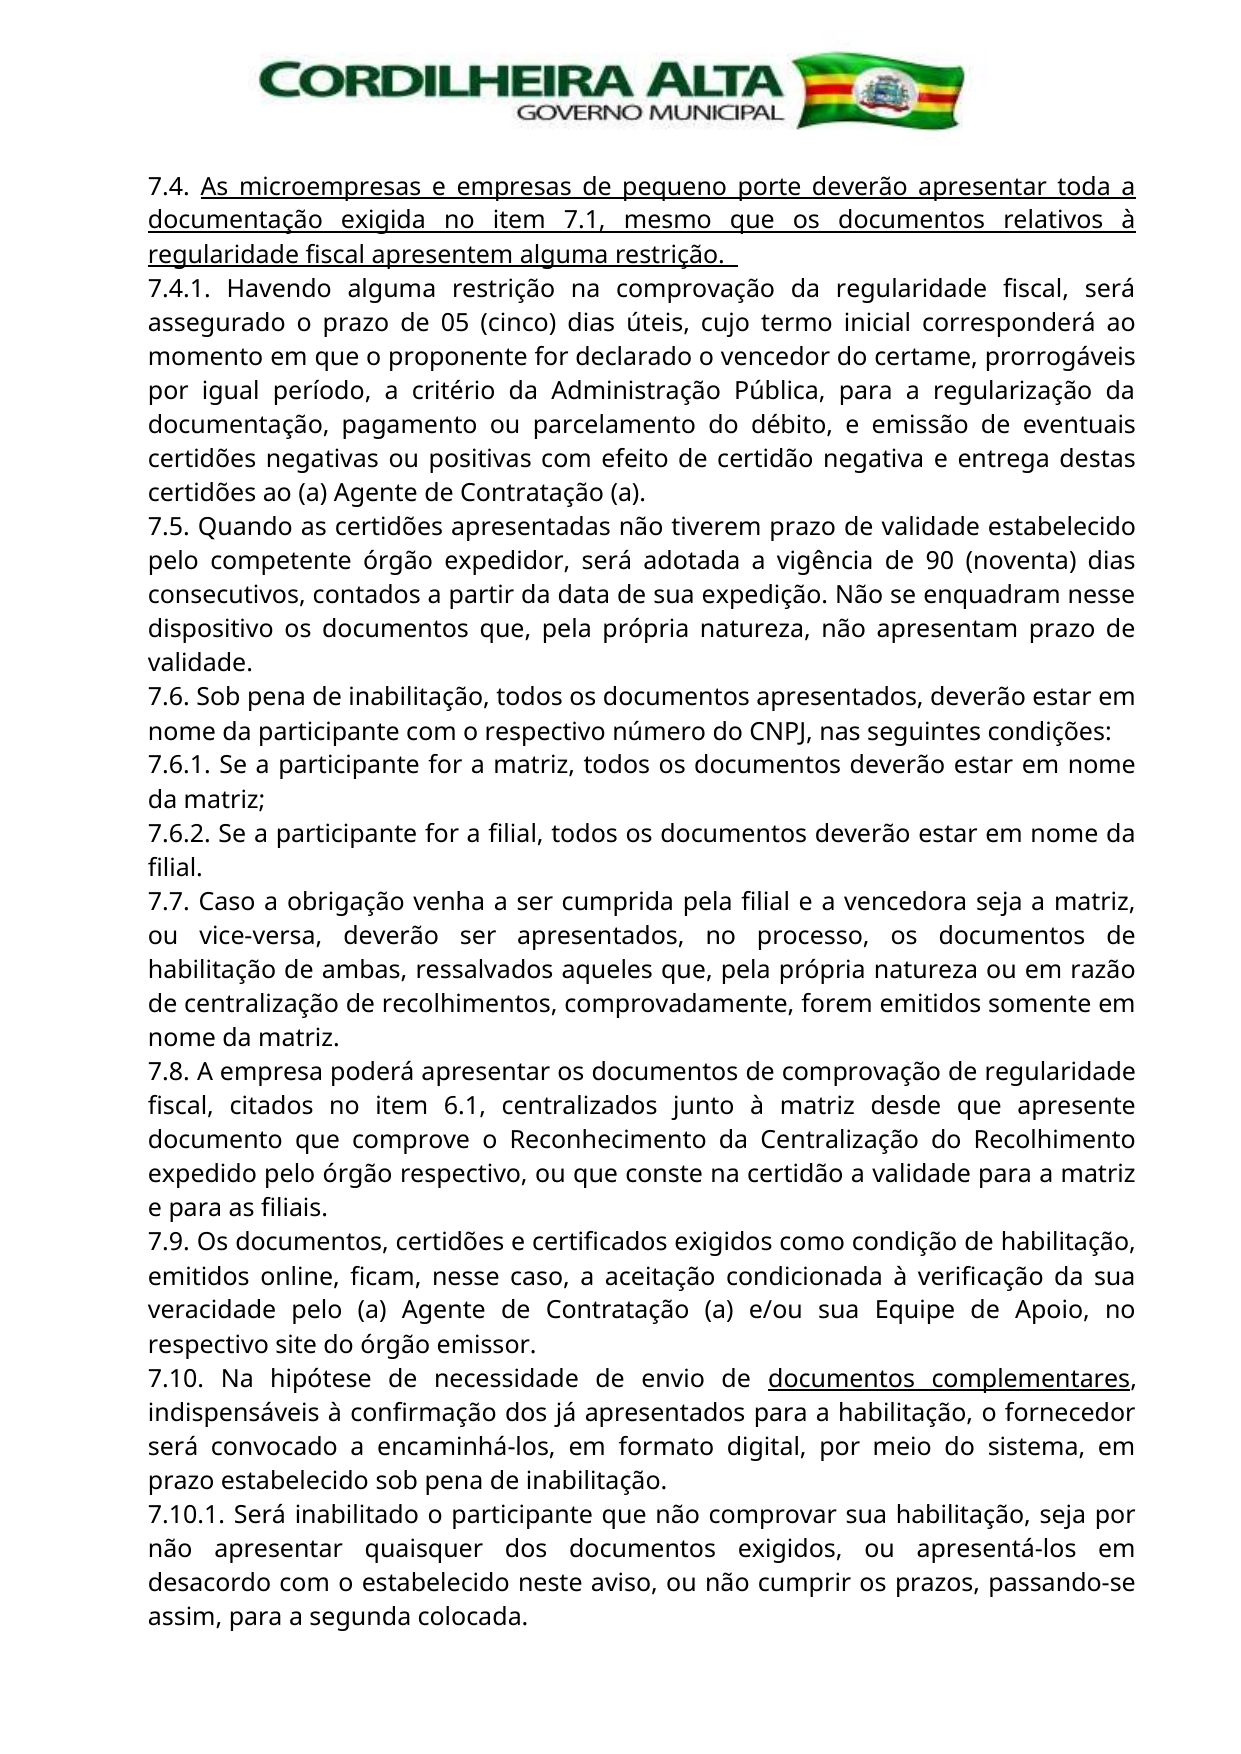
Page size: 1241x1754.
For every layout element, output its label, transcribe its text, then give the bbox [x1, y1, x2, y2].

text 7.6. Sob pena de inabilitação, todos os documentos apresentados, deverão estar em nome da participante com o respectivo número do CNPJ, nas seguintes condições: [148, 679, 1137, 747]
text 7.4.1. Havendo alguma restrição na comprovação da regularidade fiscal, será assegurado o prazo de 05 (cinco) dias úteis, cujo termo inicial corresponderá ao momento em que o proponente for declarado o vencedor do certame, prorrogáveis por igual período, a critério da Administração Pública, para a regularização da documentação, pagamento ou parcelamento do débito, e emissão de eventuais certidões negativas ou positivas com efeito de certidão negativa e entrega destas certidões ao (a) Agente de Contratação (a). [148, 270, 1137, 509]
text 7.4. As microempresas e empresas de pequeno porte deverão apresentar toda a documentação exigida no item 7.1, mesmo que os documentos relativos à regularidade fiscal apresentem alguma restrição. [148, 168, 1137, 270]
text 7.9. Os documentos, certidões e certificados exigidos como condição de habilitação, emitidos online, ficam, nesse caso, a aceitação condicionada à verificação da sua veracidade pelo (a) Agente de Contratação (a) e/ou sua Equipe de Apoio, no respectivo site do órgão emissor. [148, 1224, 1137, 1360]
picture [236, 28, 988, 155]
text 7.6.1. Se a participante for a matriz, todos os documentos deverão estar em nome da matriz; [148, 747, 1137, 815]
list 7.10.1. Será inabilitado o participante que não comprovar sua habilitação, seja por não apresentar quaisquer dos documentos exigidos, ou apresentá-los em desacordo com o estabelecido neste aviso, ou não cumprir os prazos, passando-se assim, para a segunda colocada. [148, 1497, 1137, 1633]
text 7.8. A empresa poderá apresentar os documentos de comprovação de regularidade fiscal, citados no item 6.1, centralizados junto à matriz desde que apresente documento que comprove o Reconhecimento da Centralização do Recolhimento expedido pelo órgão respectivo, ou que conste na certidão a validade para a matriz e para as filiais. [148, 1054, 1137, 1224]
text 7.5. Quando as certidões apresentadas não tiverem prazo de validade estabelecido pelo competente órgão expedidor, será adotada a vigência de 90 (noventa) dias consecutivos, contados a partir da data de sua expedição. Não se enquadram nesse dispositivo os documentos que, pela própria natureza, não apresentam prazo de validade. [148, 509, 1137, 679]
text 7.7. Caso a obrigação venha a ser cumprida pela filial e a vencedora seja a matriz, ou vice-versa, deverão ser apresentados, no processo, os documentos de habilitação de ambas, ressalvados aqueles que, pela própria natureza ou em razão de centralização de recolhimentos, comprovadamente, forem emitidos somente em nome da matriz. [148, 883, 1137, 1054]
text 7.10. Na hipótese de necessidade de envio de documentos complementares, indispensáveis à confirmação dos já apresentados para a habilitação, o fornecedor será convocado a encaminhá-los, em formato digital, por meio do sistema, em prazo estabelecido sob pena de inabilitação. [148, 1360, 1137, 1497]
text 7.6.2. Se a participante for a filial, todos os documentos deverão estar em nome da filial. [148, 815, 1137, 883]
